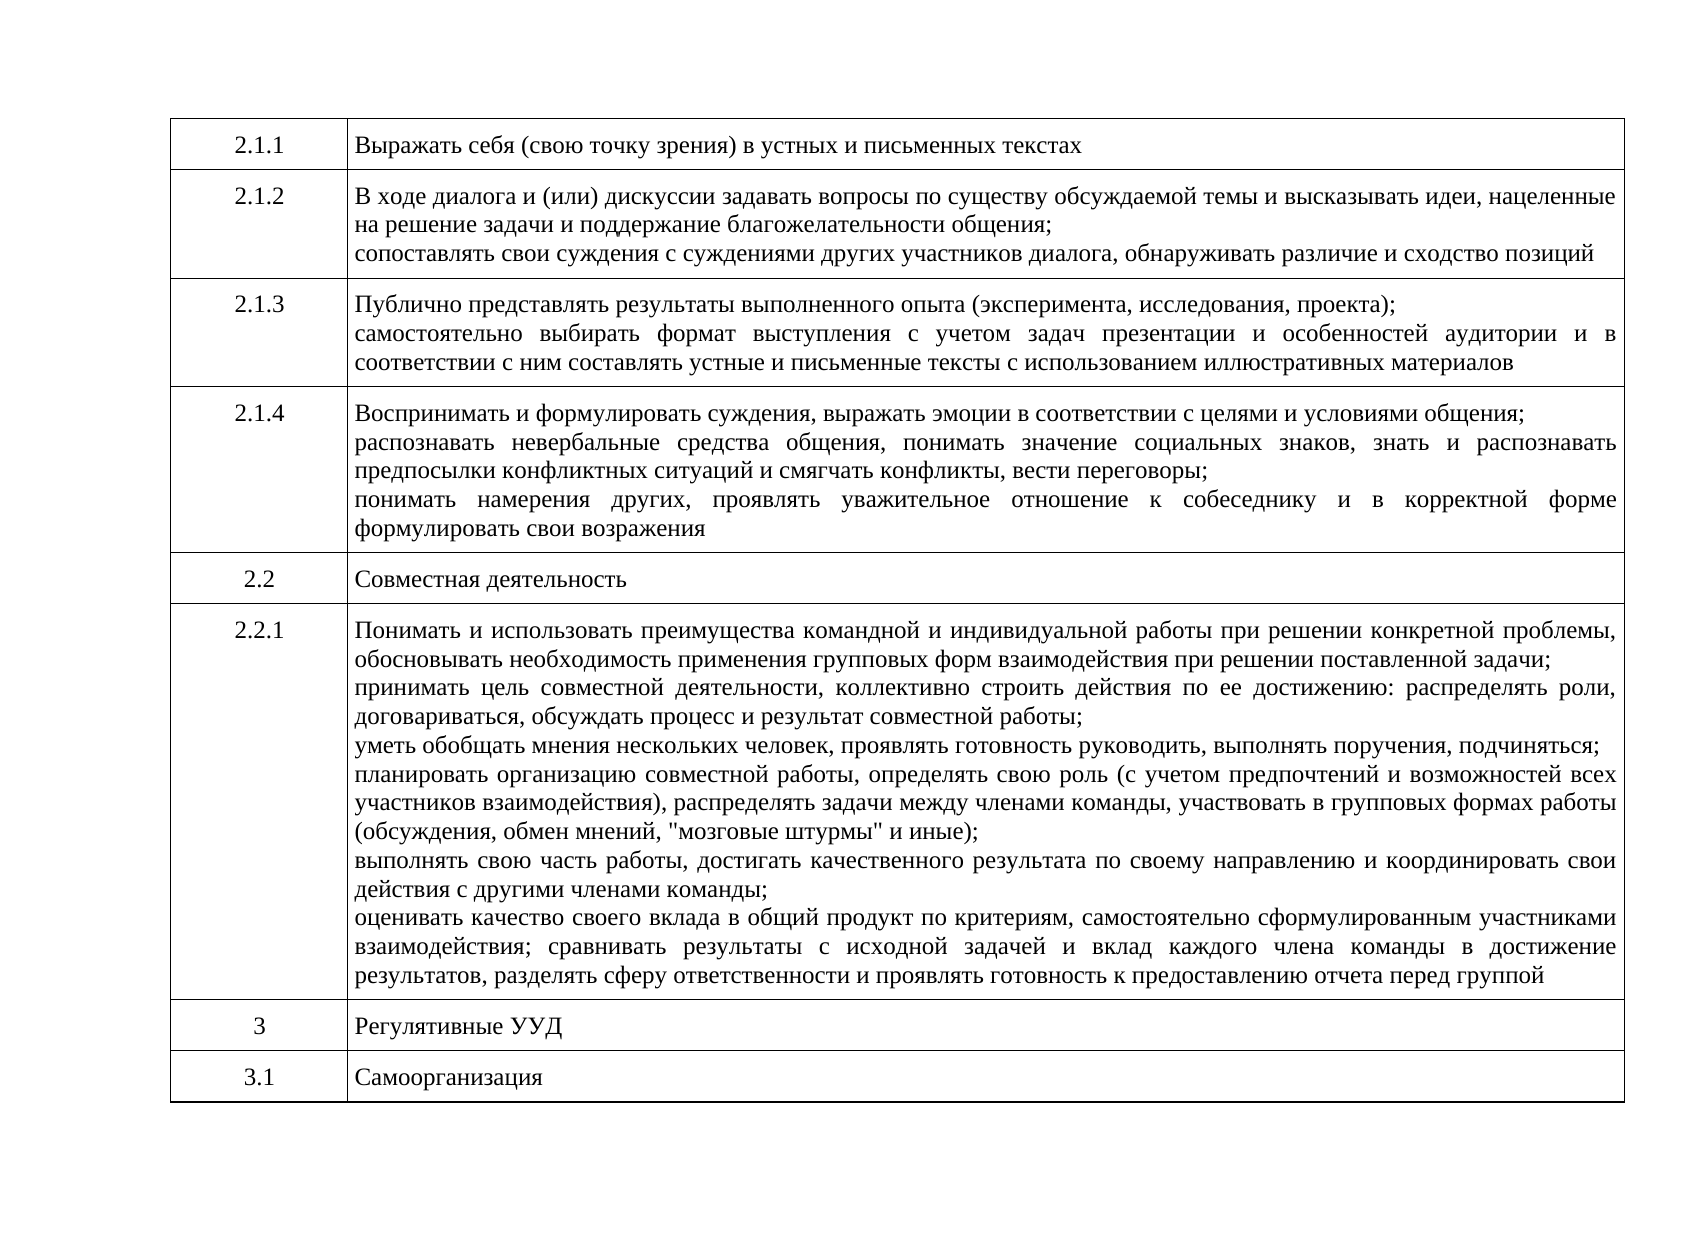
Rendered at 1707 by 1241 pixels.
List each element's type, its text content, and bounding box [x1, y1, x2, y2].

table_cell Публично представлять результаты выполненного опыта (эксперимента, исследования, проекта); самостоятельно выбирать формат выступления с учетом задач презентации и особенностей аудитории и в соответствии с ним составлять устные и письменные тексты с использованием иллюстративных материалов [348, 279, 1624, 386]
table_cell 2.2.1 [171, 604, 347, 999]
table_cell 2.2 [171, 553, 347, 603]
table_cell 2.1.2 [171, 170, 347, 278]
table_cell Понимать и использовать преимущества командной и индивидуальной работы при решении конкретной проблемы, обосновывать необходимость применения групповых форм взаимодействия при решении поставленной задачи; принимать цель совместной деятельности, коллективно строить действия по ее достижению: распределять роли, договариваться, обсуждать процесс и результат совместной работы; уметь обобщать мнения нескольких человек, проявлять готовность руководить, выполнять поручения, подчиняться; планировать организацию совместной работы, определять свою роль (с учетом предпочтений и возможностей всех участников взаимодействия), распределять задачи между членами команды, участвовать в групповых формах работы (обсуждения, обмен мнений, "мозговые штурмы" и иные); выполнять свою часть работы, достигать качественного результата по своему направлению и координировать свои действия с другими членами команды; оценивать качество своего вклада в общий продукт по критериям, самостоятельно сформулированным участниками взаимодействия; сравнивать результаты с исходной задачей и вклад каждого члена команды в достижение результатов, разделять сферу ответственности и проявлять готовность к предоставлению отчета перед группой [348, 604, 1624, 999]
table_cell 2.1.1 [171, 119, 347, 169]
table_cell 2.1.3 [171, 279, 347, 386]
table_cell Самоорганизация [348, 1051, 1624, 1101]
table_cell В ходе диалога и (или) дискуссии задавать вопросы по существу обсуждаемой темы и высказывать идеи, нацеленные на решение задачи и поддержание благожелательности общения; сопоставлять свои суждения с суждениями других участников диалога, обнаруживать различие и сходство позиций [348, 170, 1624, 278]
table_cell Совместная деятельность [348, 553, 1624, 603]
table_cell 3 [171, 1000, 347, 1050]
table_cell Регулятивные УУД [348, 1000, 1624, 1050]
table_cell 2.1.4 [171, 387, 347, 552]
table_cell Выражать себя (свою точку зрения) в устных и письменных текстах [348, 119, 1624, 169]
table_cell 3.1 [171, 1051, 347, 1101]
table_cell Воспринимать и формулировать суждения, выражать эмоции в соответствии с целями и условиями общения; распознавать невербальные средства общения, понимать значение социальных знаков, знать и распознавать предпосылки конфликтных ситуаций и смягчать конфликты, вести переговоры; понимать намерения других, проявлять уважительное отношение к собеседнику и в корректной форме формулировать свои возражения [348, 387, 1624, 552]
